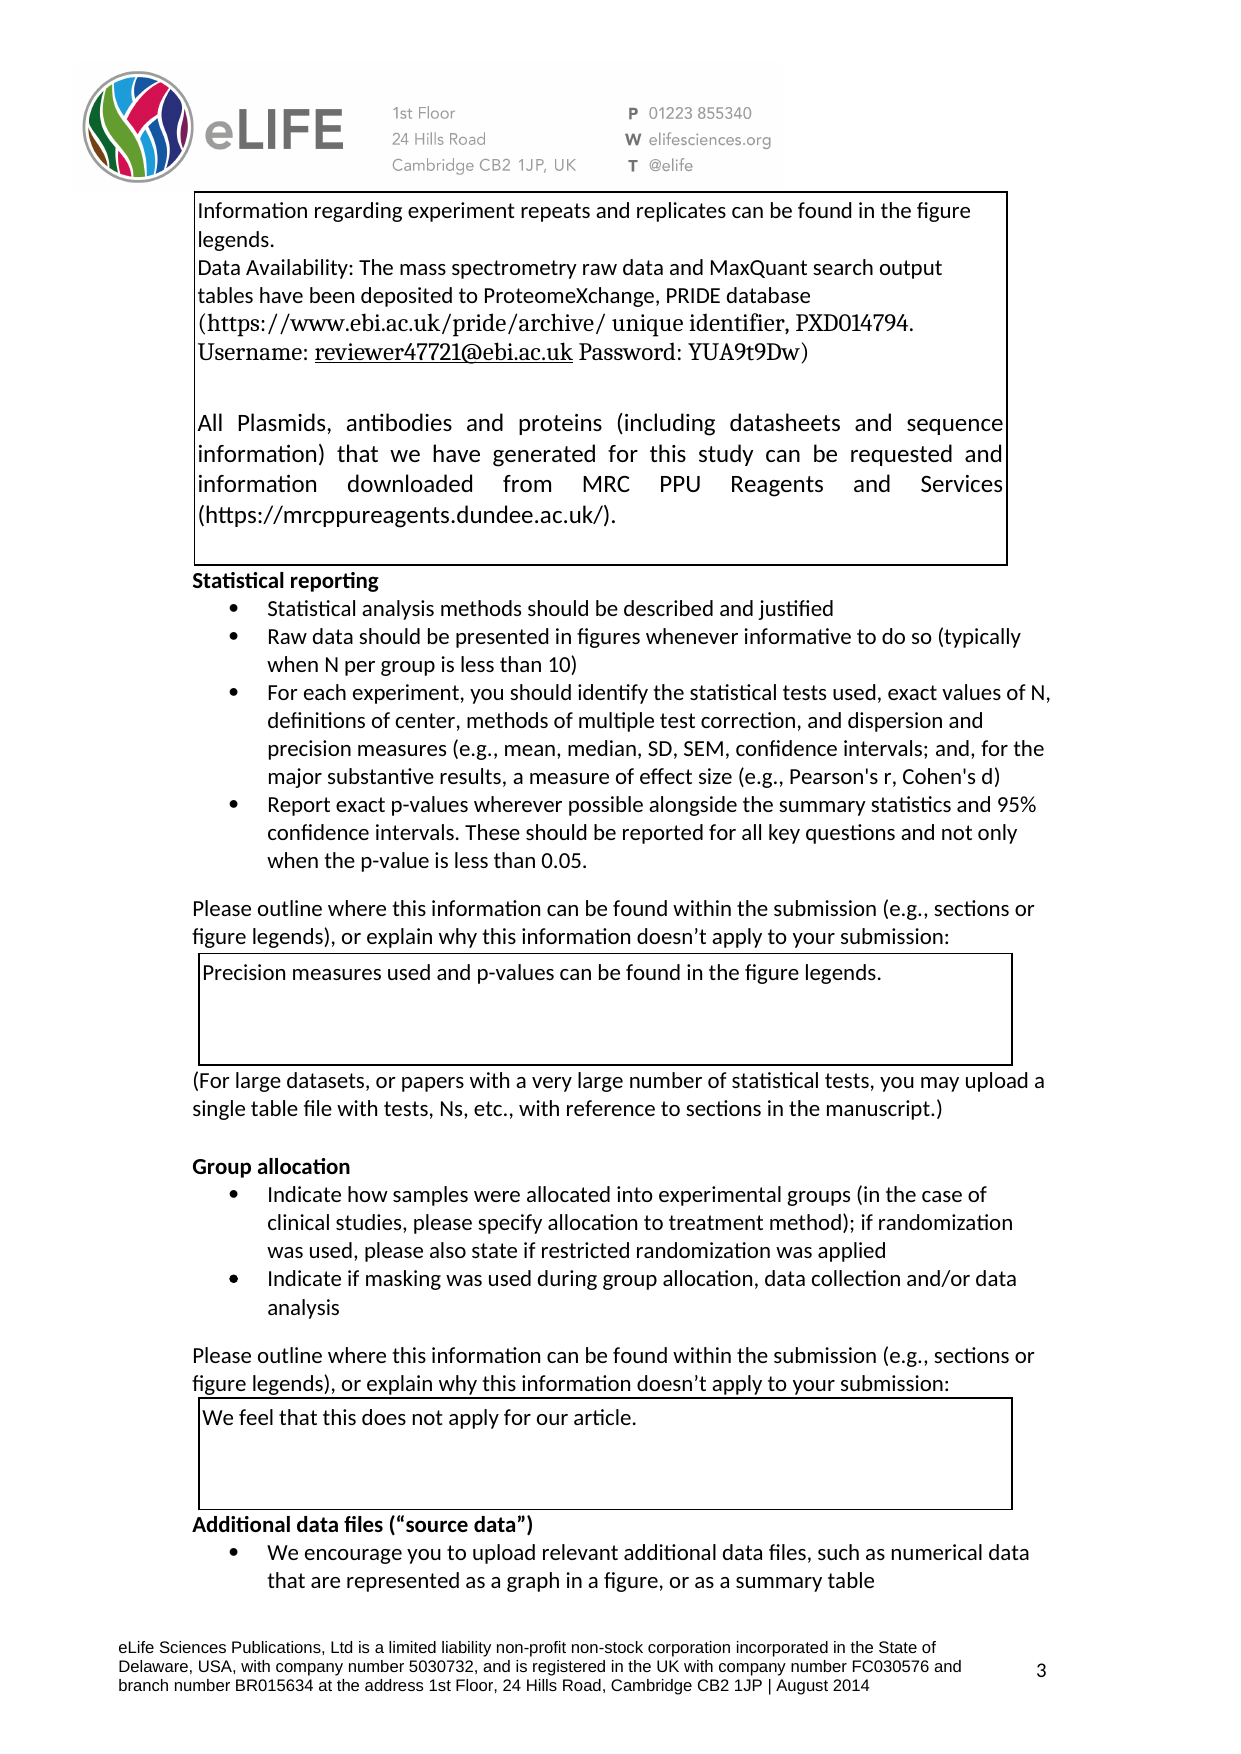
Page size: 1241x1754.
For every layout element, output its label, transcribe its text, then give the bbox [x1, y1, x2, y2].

list Indicate how samples were allocated into experimental groups (in the case of clinical studies, please specify allocation to treatment method); if randomization was used, please also state if restricted randomization was applied [229, 1181, 1053, 1264]
text We feel that this does not apply for our article. [200, 1401, 1011, 1433]
list We encourage you to upload relevant additional data files, such as numerical data that are represented as a graph in a figure, or as a summary table [229, 1538, 1053, 1594]
text Please outline where this information can be found within the submission (e.g., sections or figure legends), or explain why this information doesn’t apply to your submission: [192, 1341, 1053, 1397]
list Report exact p-values wherever possible alongside the summary statistics and 95% confidence intervals. These should be reported for all key questions and not only when the p-value is less than 0.05. [229, 790, 1053, 874]
list Statistical analysis methods should be described and justified [229, 594, 1053, 622]
text Additional data files (“source data”) [192, 1427, 1053, 1538]
text Data Availability: The mass spectrometry raw data and MaxQuant search output tables have been deposited to ProteomeXchange, PRIDE database (https://www.ebi.ac.uk/pride/archive/ unique identifier, PXD014794. Username: reviewer47721@ebi.ac.uk Password: YUA9t9Dw) [197, 253, 1004, 366]
list Indicate if masking was used during group allocation, data collection and/or data analysis [229, 1264, 1053, 1321]
list For each experiment, you should identify the statistical tests used, exact values of N, definitions of center, methods of multiple test correction, and dispersion and precision measures (e.g., mean, median, SD, SEM, confidence intervals; and, for the major substantive results, a measure of effect size (e.g., Pearson's r, Cohen's d) [229, 678, 1053, 790]
text Information regarding experiment repeats and replicates can be found in the figure legends. [195, 194, 1006, 253]
text Please outline where this information can be found within the submission (e.g., sections or figure legends), or explain why this information doesn’t apply to your submission: [192, 894, 1053, 950]
picture [73, 59, 784, 191]
text Group allocation [192, 1152, 1053, 1181]
list Raw data should be presented in figures whenever informative to do so (typically when N per group is less than 10) [229, 622, 1053, 678]
text Statistical reporting [192, 191, 1053, 594]
text (For large datasets, or papers with a very large number of statistical tests, you may upload a single table file with tests, Ns, etc., with reference to sections in the manuscript.) [192, 978, 1053, 1122]
subtitle All Plasmids, antibodies and proteins (including datasheets and sequence information) that we have generated for this study can be requested and information downloaded from MRC PPU Reagents and Services (https://mrcppureagents.dundee.ac.uk/). [195, 405, 1006, 529]
text Precision measures used and p-values can be found in the figure legends. [200, 956, 1011, 988]
